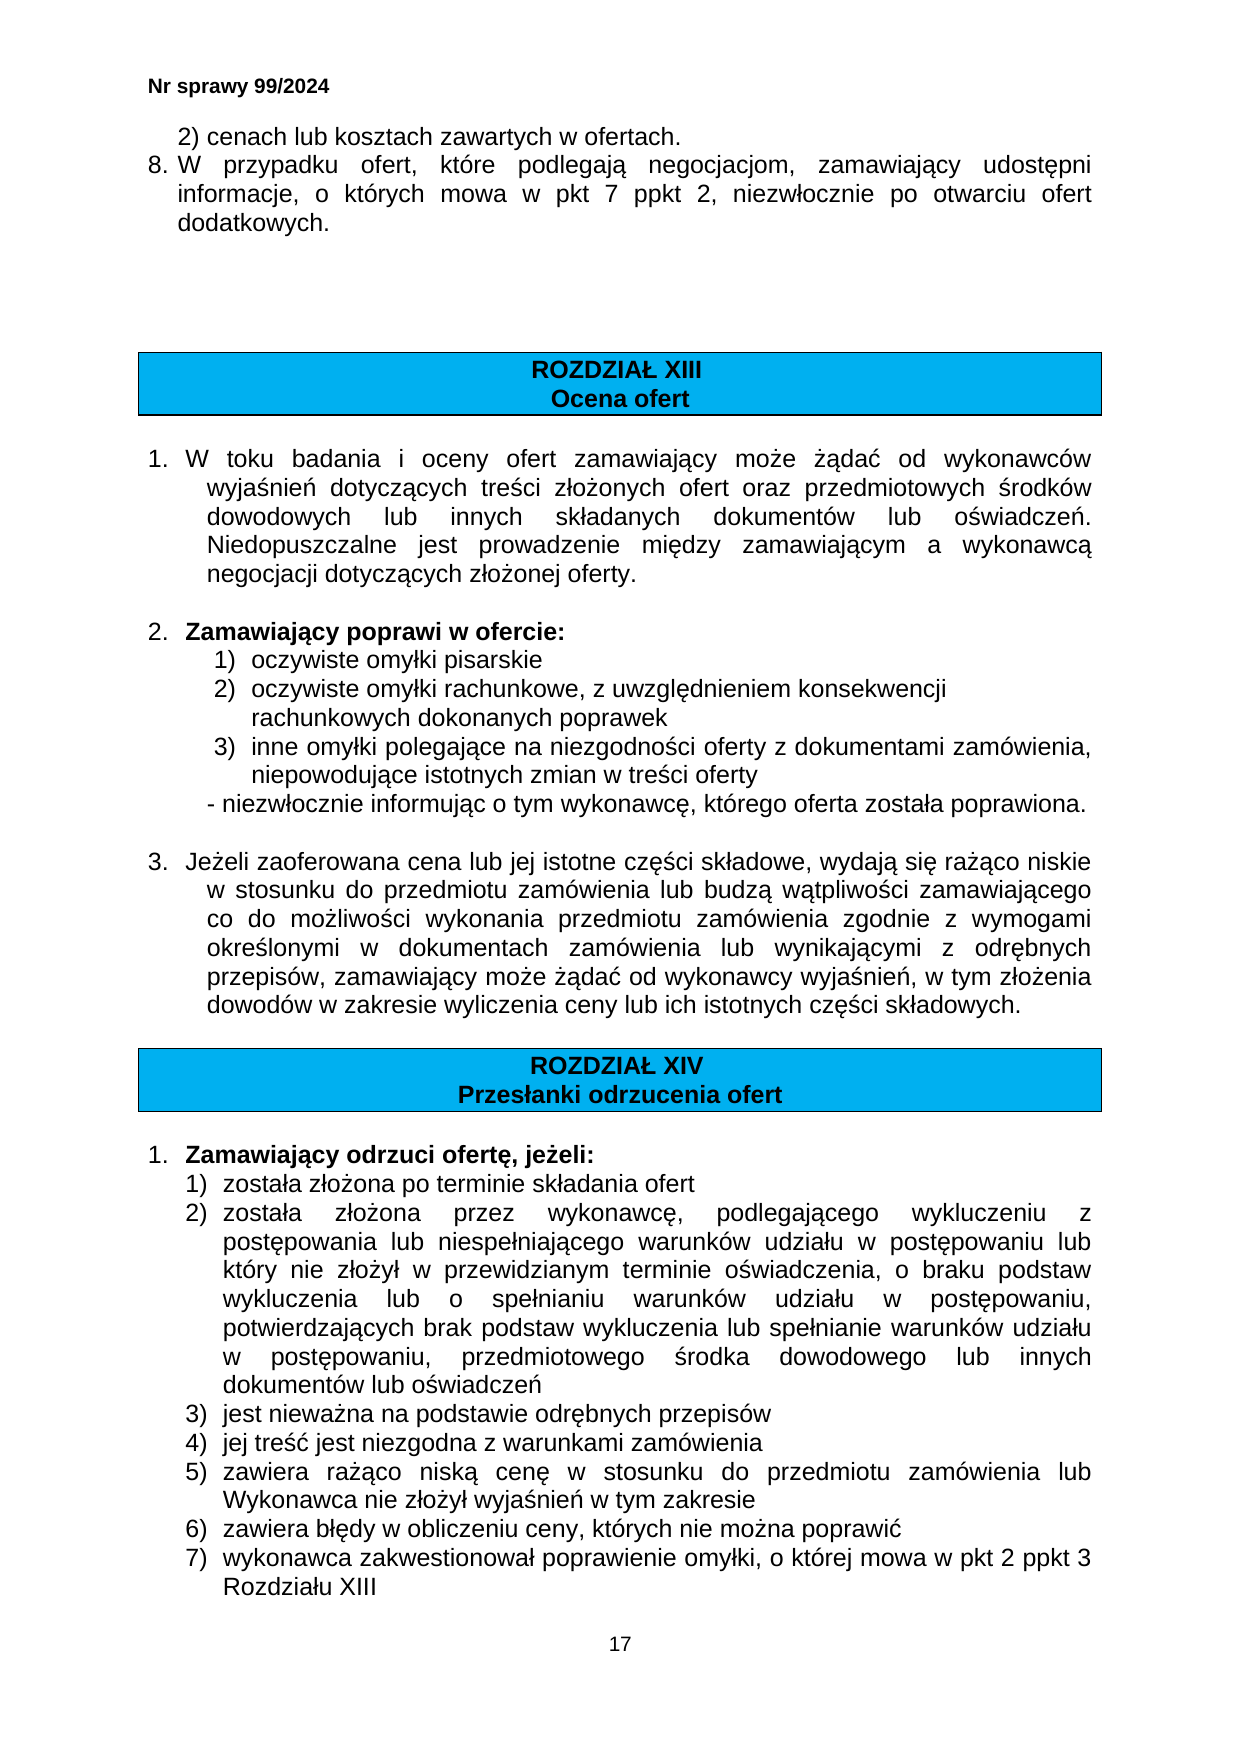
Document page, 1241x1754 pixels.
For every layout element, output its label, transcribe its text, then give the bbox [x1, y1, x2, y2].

subtitle ROZDZIAŁ XIV Przesłanki odrzucenia ofert [139, 1049, 1101, 1111]
list jej treść jest niezgodna z warunkami zamówienia [185, 1428, 1093, 1457]
subtitle ROZDZIAŁ XIII Ocena ofert [139, 353, 1101, 414]
list jest nieważna na podstawie odrębnych przepisów [185, 1399, 1093, 1428]
list została złożona po terminie składania ofert [185, 1169, 1093, 1198]
list wykonawca zakwestionował poprawienie omyłki, o której mowa w pkt 2 ppkt 3 Rozdziału XIII [185, 1543, 1093, 1601]
list Zamawiający odrzuci ofertę, jeżeli: [148, 1141, 1093, 1169]
list W przypadku ofert, które podlegają negocjacjom, zamawiający udostępni informacje, o których mowa w pkt 7 ppkt 2, niezwłocznie po otwarciu ofert dodatkowych. [148, 151, 1093, 237]
list W toku badania i oceny ofert zamawiający może żądać od wykonawców wyjaśnień dotyczących treści złożonych ofert oraz przedmiotowych środków dowodowych lub innych składanych dokumentów lub oświadczeń. Niedopuszczalne jest prowadzenie między zamawiającym a wykonawcą negocjacji dotyczących złożonej oferty. [148, 444, 1093, 588]
list została złożona przez wykonawcę, podlegającego wykluczeniu z postępowania lub niespełniającego warunków udziału w postępowaniu lub który nie złożył w przewidzianym terminie oświadczenia, o braku podstaw wykluczenia lub o spełnianiu warunków udziału w postępowaniu, potwierdzających brak podstaw wykluczenia lub spełnianie warunków udziału w postępowaniu, przedmiotowego środka dowodowego lub innych dokumentów lub oświadczeń [185, 1198, 1093, 1399]
list oczywiste omyłki pisarskie [213, 646, 1093, 674]
list Jeżeli zaoferowana cena lub jej istotne części składowe, wydają się rażąco niskie w stosunku do przedmiotu zamówienia lub budzą wątpliwości zamawiającego co do możliwości wykonania przedmiotu zamówienia zgodnie z wymogami określonymi w dokumentach zamówienia lub wynikającymi z odrębnych przepisów, zamawiający może żądać od wykonawcy wyjaśnień, w tym złożenia dowodów w zakresie wyliczenia ceny lub ich istotnych części składowych. [148, 847, 1093, 1019]
list zawiera rażąco niską cenę w stosunku do przedmiotu zamówienia lub Wykonawca nie złożył wyjaśnień w tym zakresie [185, 1457, 1093, 1514]
list zawiera błędy w obliczeniu ceny, których nie można poprawić [185, 1514, 1093, 1543]
list Zamawiający poprawi w ofercie: [148, 617, 1093, 646]
list oczywiste omyłki rachunkowe, z uwzględnieniem konsekwencji rachunkowych dokonanych poprawek [213, 674, 1093, 732]
list - niezwłocznie informując o tym wykonawcę, którego oferta została poprawiona. [207, 789, 1093, 818]
list cenach lub kosztach zawartych w ofertach. [177, 122, 1093, 151]
list inne omyłki polegające na niezgodności oferty z dokumentami zamówienia, niepowodujące istotnych zmian w treści oferty [213, 732, 1093, 789]
